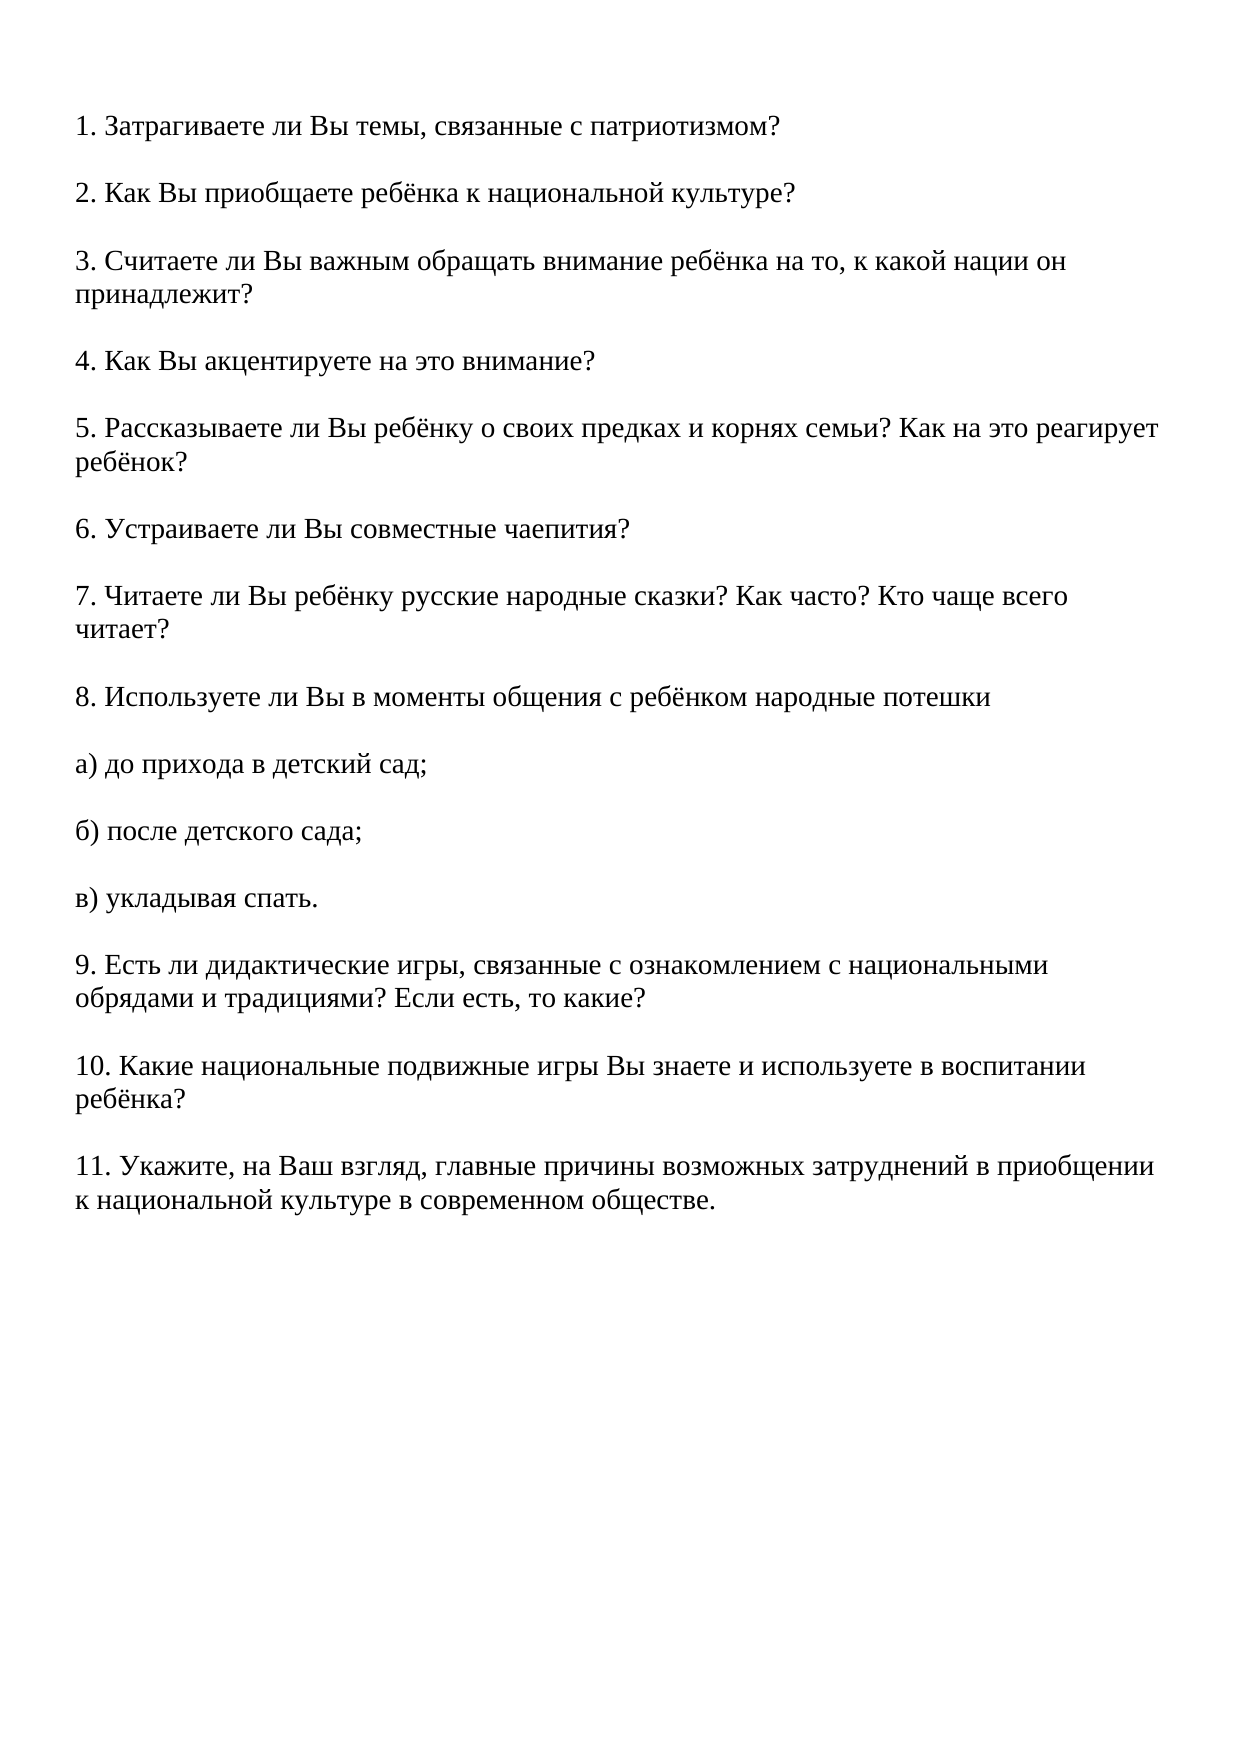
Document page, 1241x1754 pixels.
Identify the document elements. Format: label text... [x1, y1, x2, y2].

text 11. Укажите, на Ваш взгляд, главные причины возможных затруднений в приобщении к национальной культуре в современном обществе. [75, 1148, 1165, 1215]
text 10. Какие национальные подвижные игры Вы знаете и используете в воспитании ребёнка? [75, 1048, 1165, 1115]
text 1. Затрагиваете ли Вы темы, связанные с патриотизмом? [75, 108, 1165, 142]
text 8. Используете ли Вы в моменты общения с ребёнком народные потешки [75, 679, 1165, 712]
text 4. Как Вы акцентируете на это внимание? [75, 343, 1165, 377]
text 6. Устраиваете ли Вы совместные чаепития? [75, 511, 1165, 544]
text 5. Рассказываете ли Вы ребёнку о своих предках и корнях семьи? Как на это реагирует ребёнок? [75, 410, 1165, 477]
text в) укладывая спать. [75, 880, 1165, 913]
text б) после детского сада; [75, 813, 1165, 846]
text 2. Как Вы приобщаете ребёнка к национальной культуре? [75, 176, 1165, 209]
text 9. Есть ли дидактические игры, связанные с ознакомлением с национальными обрядами и традициями? Если есть, то какие? [75, 947, 1165, 1014]
text 3. Считаете ли Вы важным обращать внимание ребёнка на то, к какой нации он принадлежит? [75, 243, 1165, 310]
text а) до прихода в детский сад; [75, 746, 1165, 779]
text 7. Читаете ли Вы ребёнку русские народные сказки? Как часто? Кто чаще всего читает? [75, 578, 1165, 645]
